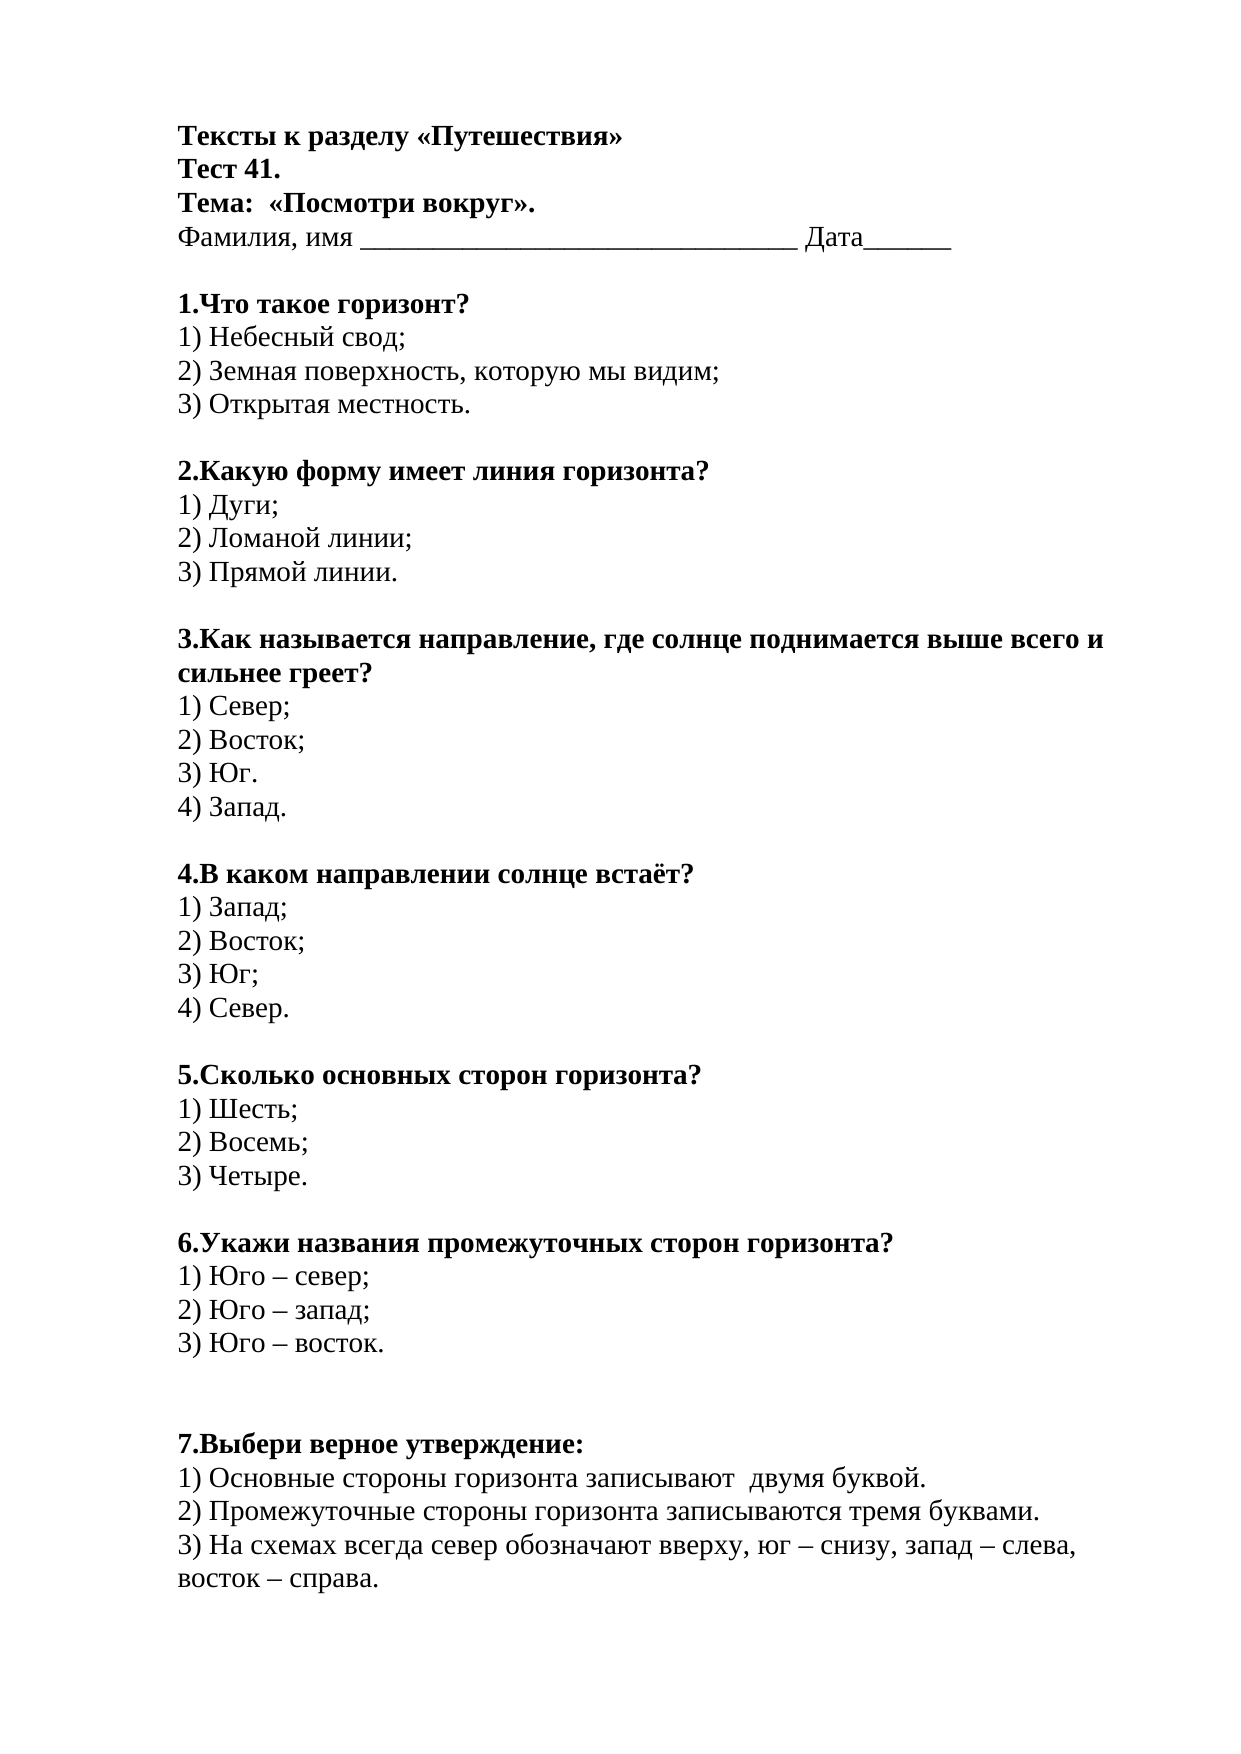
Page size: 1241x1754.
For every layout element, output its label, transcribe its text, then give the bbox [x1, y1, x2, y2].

text Тексты к разделу «Путешествия» [177, 118, 1152, 152]
text 7.Выбери верное утверждение: [177, 1426, 1152, 1460]
text 3) Юго – восток. [177, 1326, 1152, 1359]
text 2) Восток; [177, 722, 1152, 755]
text 2) Юго – запад; [177, 1292, 1152, 1326]
text 3) Четыре. [177, 1158, 1152, 1191]
text 3) Прямой линии. [177, 554, 1152, 588]
text 3) Юг. [177, 755, 1152, 789]
text 1.Что такое горизонт? [177, 286, 1152, 319]
text 2) Земная поверхность, которую мы видим; [177, 353, 1152, 386]
text 3) Открытая местность. [177, 386, 1152, 420]
text 2) Промежуточные стороны горизонта записываются тремя буквами. [177, 1493, 1152, 1527]
text 2) Восемь; [177, 1124, 1152, 1158]
text 3) Юг; [177, 957, 1152, 990]
text 5.Сколько основных сторон горизонта? [177, 1057, 1152, 1091]
text 1) Юго – север; [177, 1258, 1152, 1292]
text 2) Восток; [177, 923, 1152, 957]
text 1) Запад; [177, 889, 1152, 923]
text 2.Какую форму имеет линия горизонта? [177, 453, 1152, 487]
text 1) Основные стороны горизонта записывают двумя буквой. [177, 1460, 1152, 1493]
text 4.В каком направлении солнце встаёт? [177, 856, 1152, 889]
text 4) Запад. [177, 789, 1152, 822]
text 1) Север; [177, 688, 1152, 722]
text Тема: «Посмотри вокруг». [177, 185, 1152, 219]
text 3.Как называется направление, где солнце поднимается выше всего и сильнее греет? [177, 621, 1152, 688]
text 3) На схемах всегда север обозначают вверху, юг – снизу, запад – слева, восток – справа. [177, 1527, 1152, 1594]
text 6.Укажи названия промежуточных сторон горизонта? [177, 1225, 1152, 1258]
text 1) Шесть; [177, 1091, 1152, 1124]
text Фамилия, имя ______________________________ Дата______ [177, 219, 1152, 252]
text Тест 41. [177, 152, 1152, 185]
text 2) Ломаной линии; [177, 521, 1152, 554]
text 4) Север. [177, 990, 1152, 1024]
text 1) Небесный свод; [177, 319, 1152, 353]
text 1) Дуги; [177, 487, 1152, 521]
